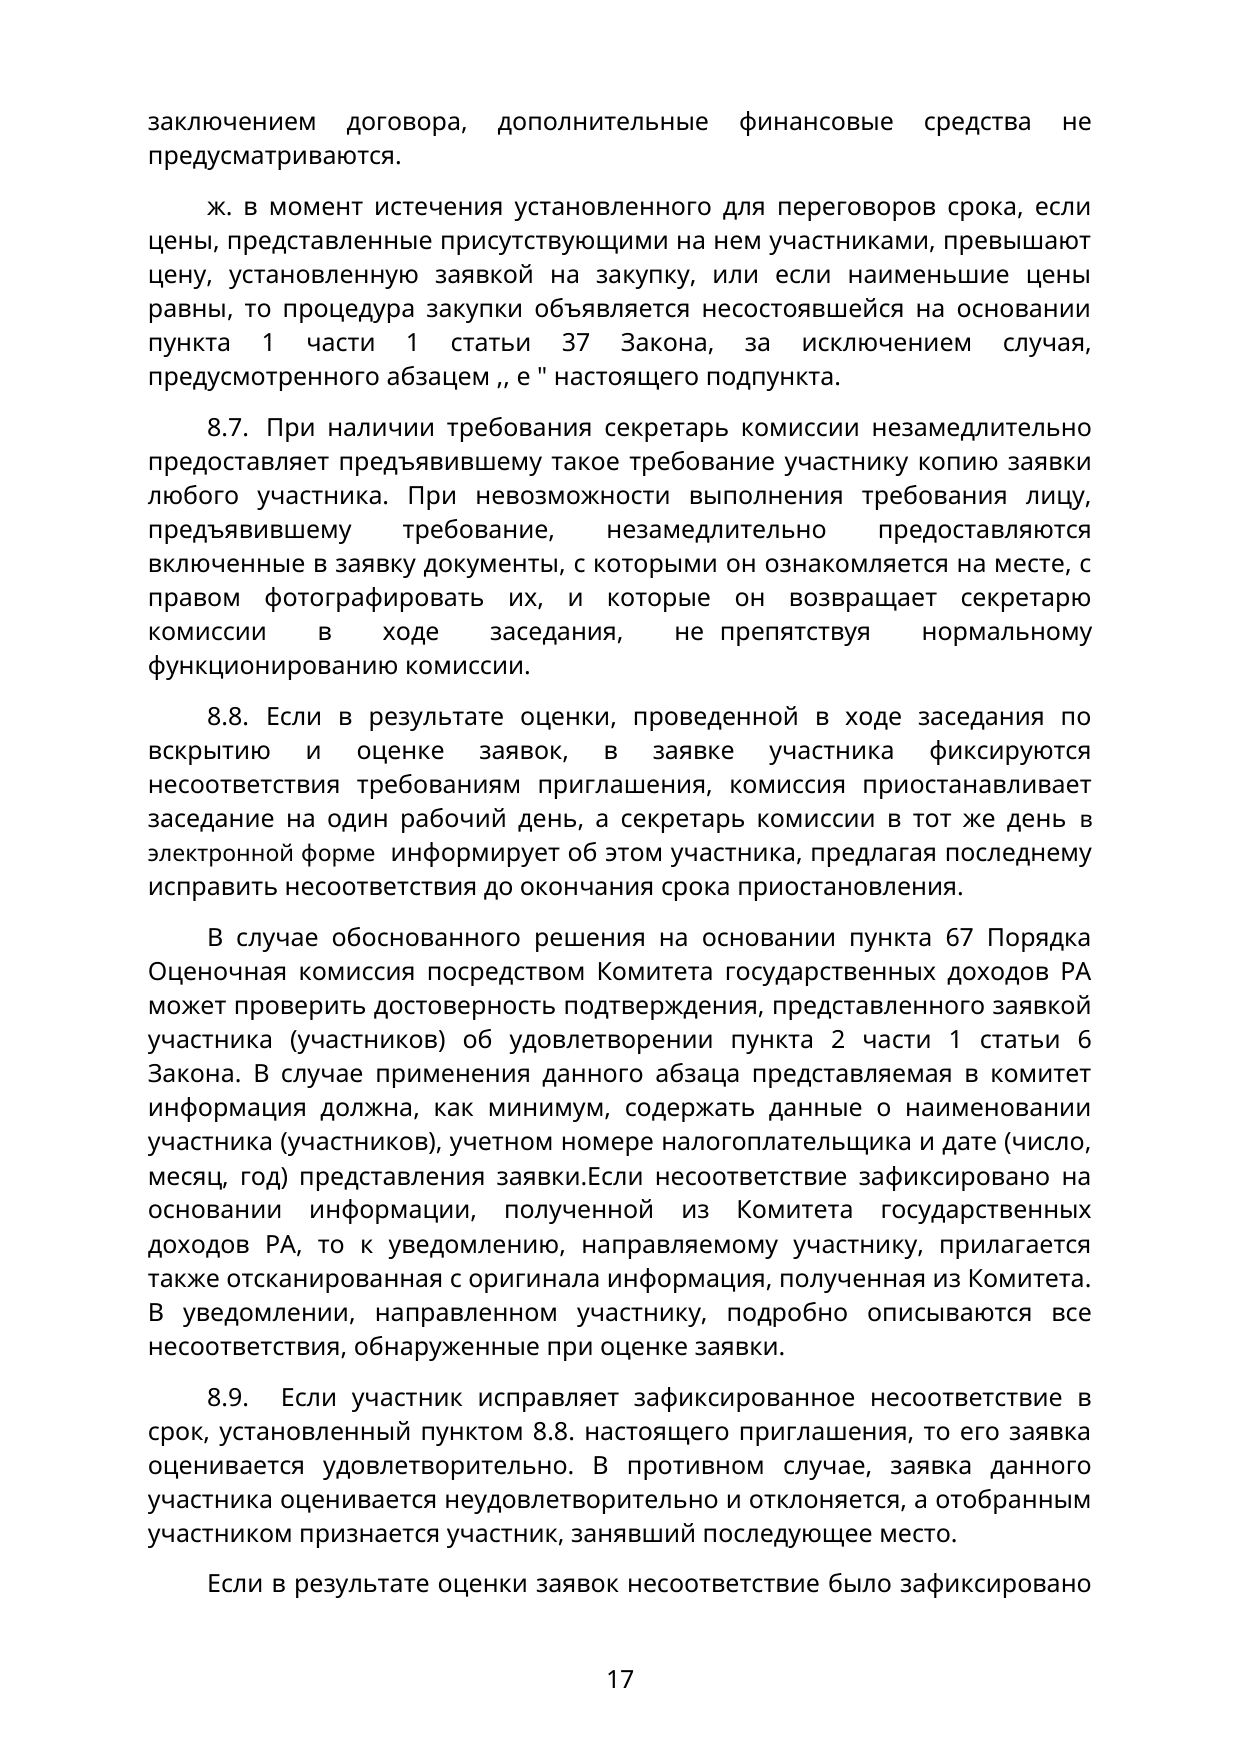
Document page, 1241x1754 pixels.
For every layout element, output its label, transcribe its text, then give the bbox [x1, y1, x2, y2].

text 8.9. Если участник исправляет зафиксированное несоответствие в срок, установленный пунктом 8.8. настоящего приглашения, то его заявка оценивается удовлетворительно. В противном случае, заявка данного участника оценивается неудовлетворительно и отклоняется, а отобранным участником признается участник, занявший последующее место. [148, 1379, 1092, 1549]
text В случае обоснованного решения на основании пункта 67 Порядка Оценочная комиссия посредством Комитета государственных доходов РА может проверить достоверность подтверждения, представленного заявкой участника (участников) об удовлетворении пункта 2 части 1 статьи 6 Закона. В случае применения данного абзаца представляемая в комитет информация должна, как минимум, содержать данные о наименовании участника (участников), учетном номере налогоплательщика и дате (число, месяц, год) представления заявки.Если несоответствие зафиксировано на основании информации, полученной из Комитета государственных доходов РА, то к уведомлению, направляемому участнику, прилагается также отсканированная с оригинала информация, полученная из Комитета. В уведомлении, направленном участнику, подробно описываются все несоответствия, обнаруженные при оценке заявки. [148, 920, 1092, 1362]
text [148, 1566, 1092, 1600]
text 8.8. Если в результате оценки, проведенной в ходе заседания по вскрытию и оценке заявок, в заявке участника фиксируются несоответствия требованиям приглашения, комиссия приостанавливает заседание на один рабочий день, а секретарь комиссии в тот же день в электронной форме информирует об этом участника, предлагая последнему исправить несоответствия до окончания срока приостановления. [148, 699, 1092, 903]
text 8.7. При наличии требования секретарь комиссии незамедлительно предоставляет предъявившему такое требование участнику копию заявки любого участника. При невозможности выполнения требования лицу, предъявившему требование, незамедлительно предоставляются включенные в заявку документы, с которыми он ознакомляется на месте, с правом фотографировать их, и которые он возвращает секретарю комиссии в ходе заседания, не препятствуя нормальному функционированию комиссии. [148, 409, 1092, 682]
text ж. в момент истечения установленного для переговоров срока, если цены, представленные присутствующими на нем участниками, превышают цену, установленную заявкой на закупку, или если наименьшие цены равны, то процедура закупки объявляется несостоявшейся на основании пункта 1 части 1 статьи 37 Закона, за исключением случая, предусмотренного абзацем ,, е " настоящего подпункта. [148, 188, 1092, 393]
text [148, 103, 1092, 172]
